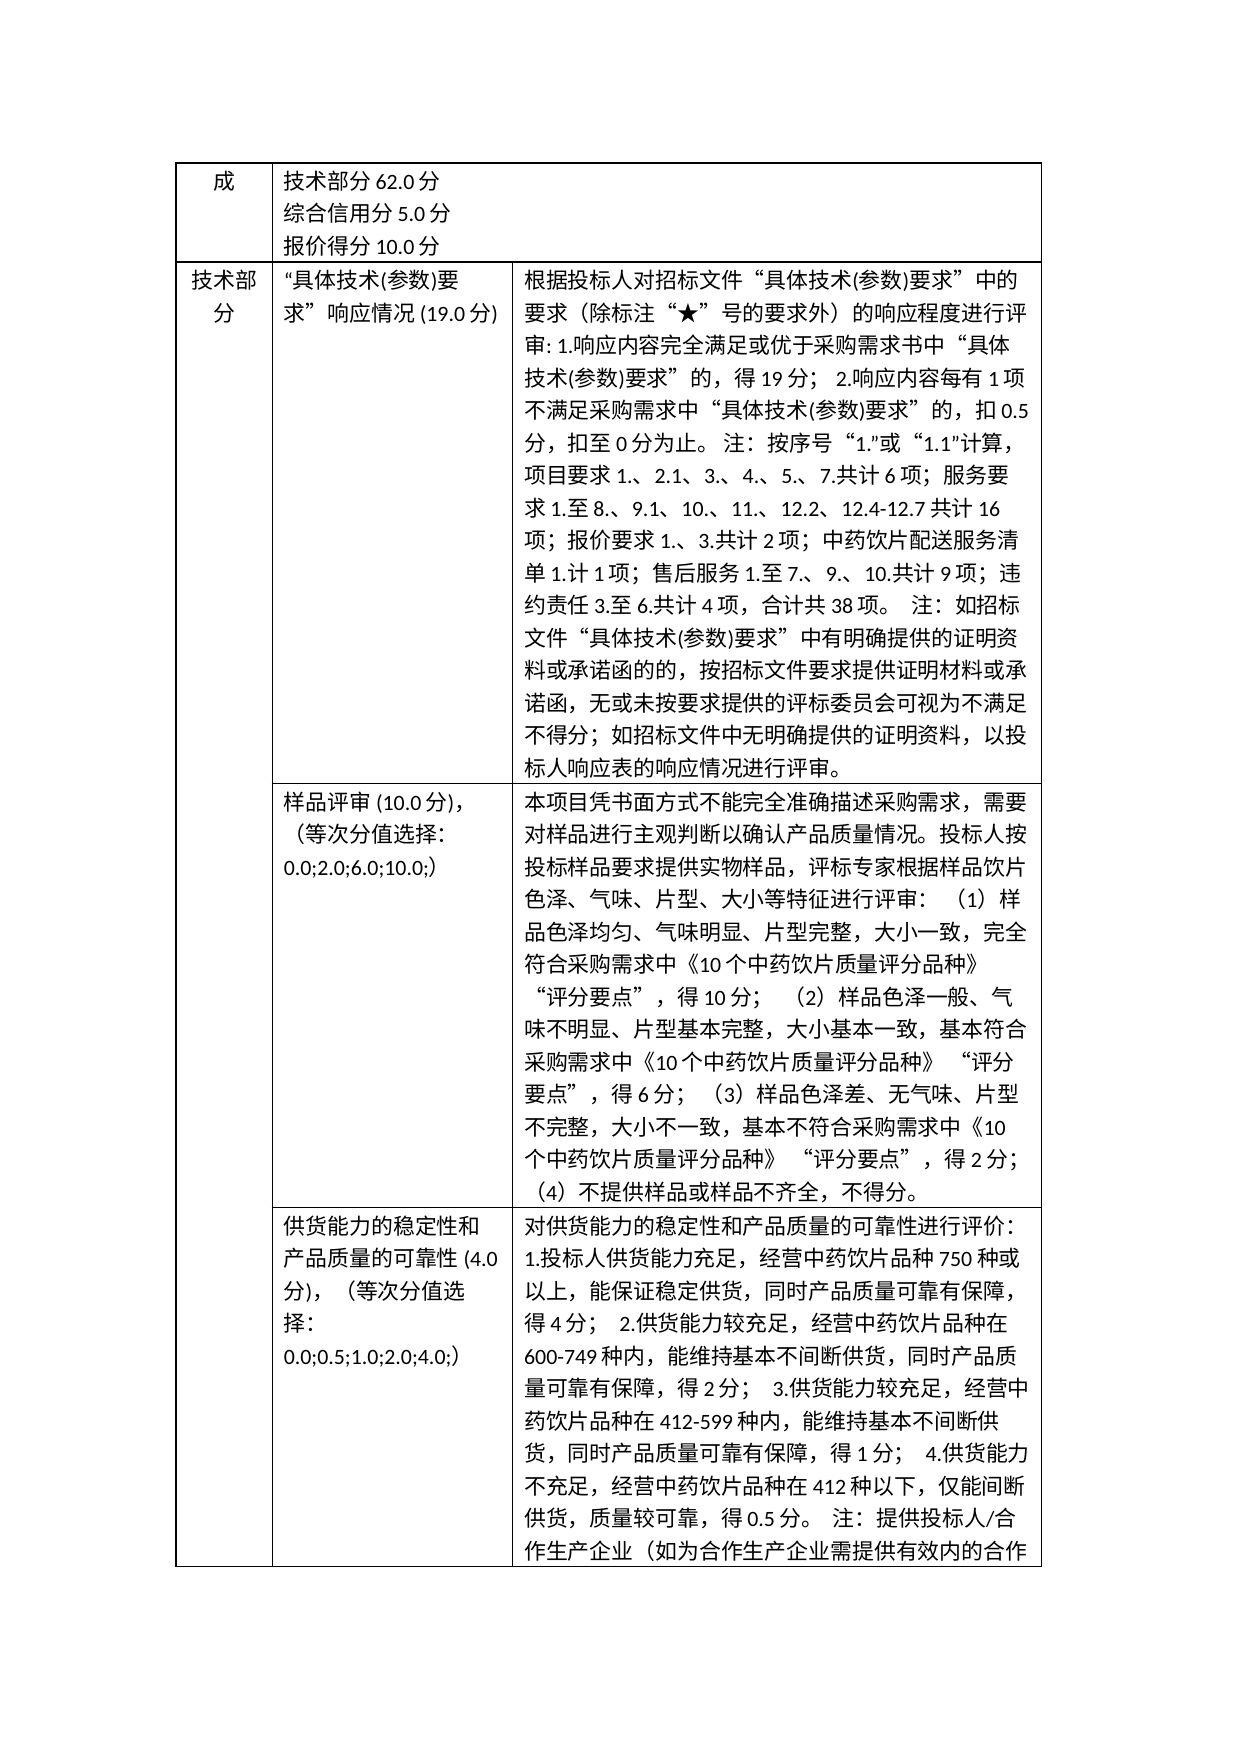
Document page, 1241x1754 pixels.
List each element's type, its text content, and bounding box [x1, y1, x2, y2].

table_cell 技术部分 [177, 263, 272, 1566]
table_cell “具体技术(参数)要求”响应情况 (19.0分) [273, 263, 512, 783]
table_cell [273, 164, 1041, 261]
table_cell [273, 1208, 512, 1566]
table_cell 根据投标人对招标文件“具体技术(参数)要求”中的要求（除标注“★”号的要求外）的响应程度进行评审: 1.响应内容完全满足或优于采购需求书中“具体技术(参数)要求”的，得19分； 2.响应内容每有1项不满足采购需求中“具体技术(参数)要求”的，扣0.5分，扣至0分为止。 注：按序号“1.”或“1.1”计算，项目要求1.、2.1、3.、4.、5.、7.共计6项；服务要求1.至8.、9.1、10.、11.、12.2、12.4-12.7共计16项；报价要求1.、3.共计2项；中药饮片配送服务清单1.计1项；售后服务1.至7.、9.、10.共计9项；违约责任3.至6.共计4项，合计共38项。 注：如招标文件“具体技术(参数)要求”中有明确提供的证明资料或承诺函的的，按招标文件要求提供证明材料或承诺函，无或未按要求提供的评标委员会可视为不满足不得分；如招标文件中无明确提供的证明资料，以投标人响应表的响应情况进行评审。 [513, 263, 1041, 783]
table_cell 样品评审 (10.0分)，（等次分值选择：0.0;2.0;6.0;10.0;） [273, 784, 512, 1207]
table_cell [513, 1208, 1041, 1566]
table_cell 本项目凭书面方式不能完全准确描述采购需求，需要对样品进行主观判断以确认产品质量情况。投标人按投标样品要求提供实物样品，评标专家根据样品饮片色泽、气味、片型、大小等特征进行评审： （1）样品色泽均匀、气味明显、片型完整，大小一致，完全符合采购需求中《10个中药饮片质量评分品种》 “评分要点”，得10分； （2）样品色泽一般、气味不明显、片型基本完整，大小基本一致，基本符合采购需求中《10个中药饮片质量评分品种》 “评分要点”，得6分； （3）样品色泽差、无气味、片型不完整，大小不一致，基本不符合采购需求中《10个中药饮片质量评分品种》 “评分要点”，得2分； （4）不提供样品或样品不齐全，不得分。 [513, 784, 1041, 1207]
table_cell 分值构成 [177, 164, 272, 261]
